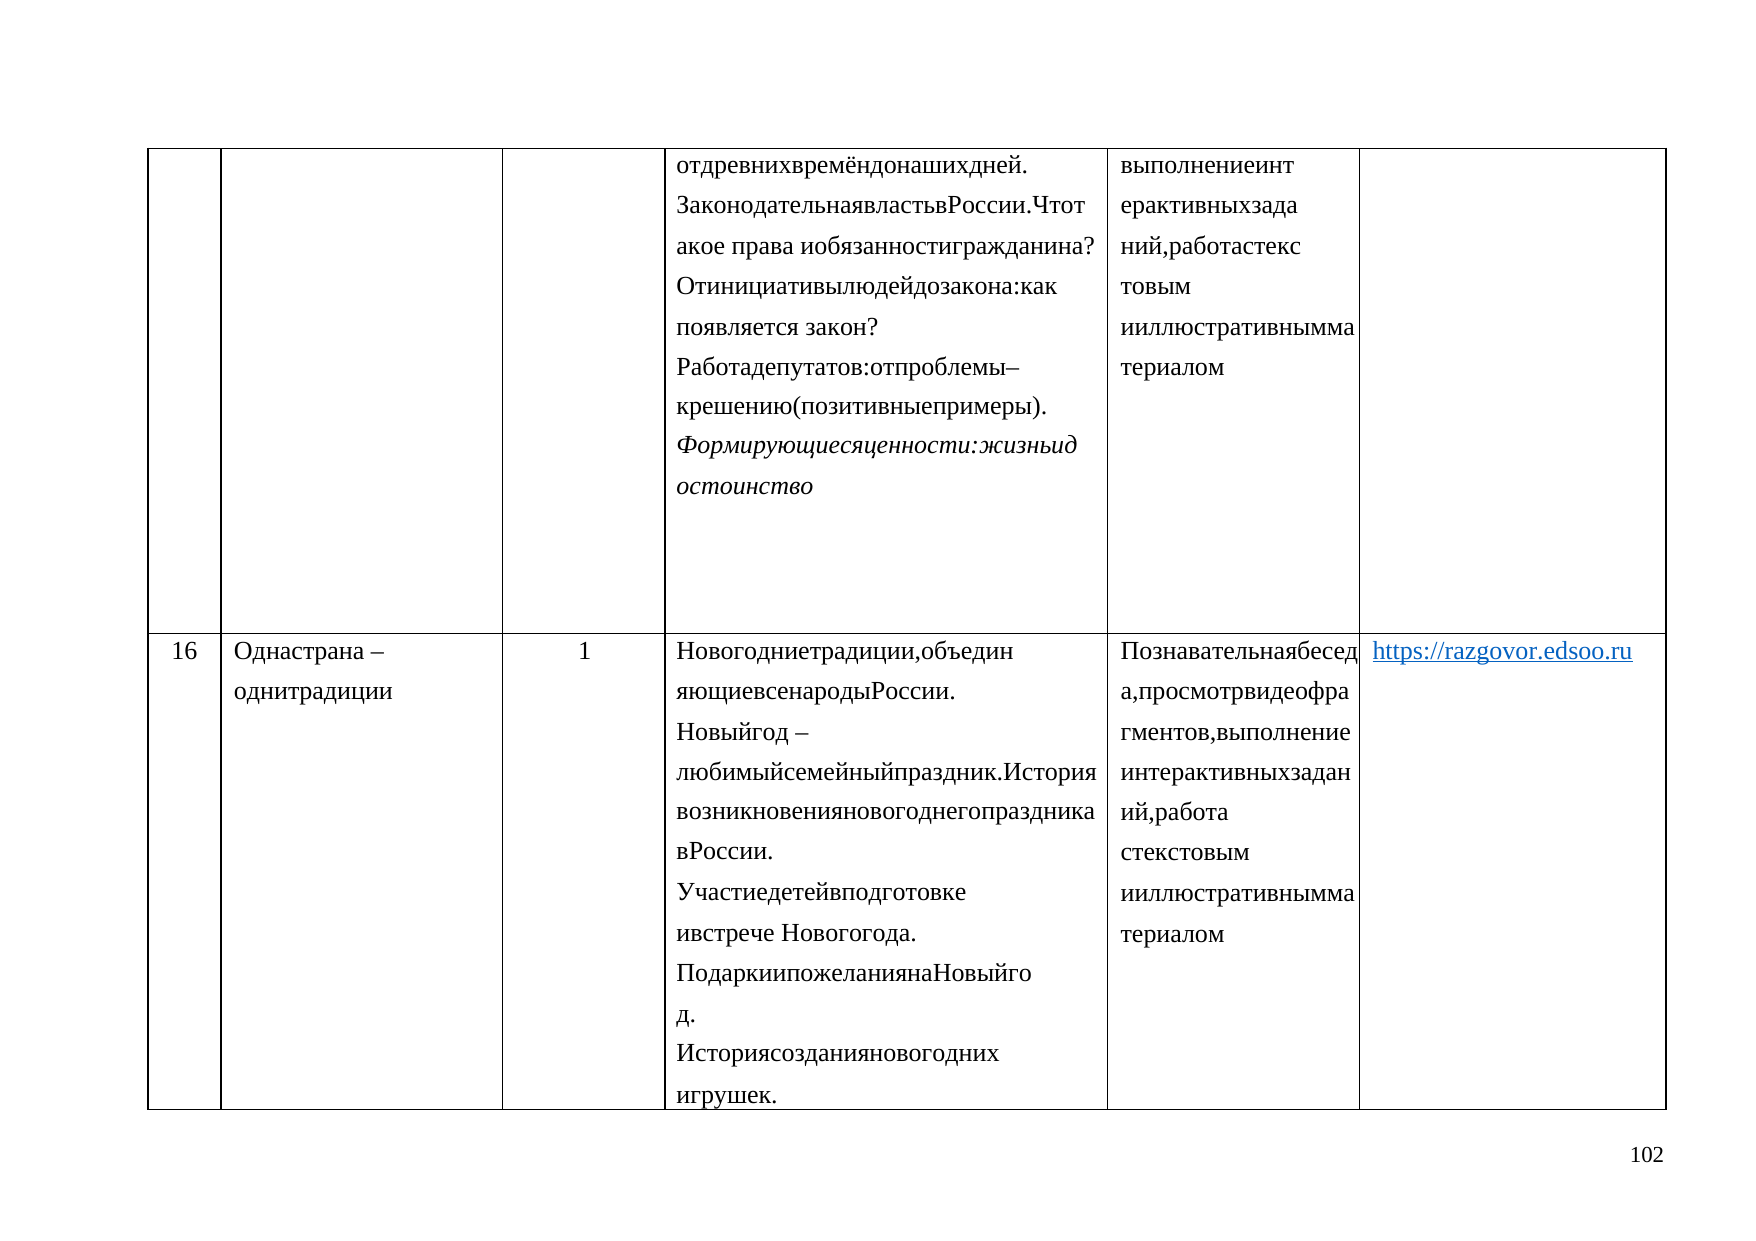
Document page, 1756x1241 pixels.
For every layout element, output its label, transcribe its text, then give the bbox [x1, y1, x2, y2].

table_header [222, 149, 502, 632]
table_cell Однастрана –однитрадиции [222, 634, 502, 1109]
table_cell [1108, 634, 1359, 1109]
table_cell 16 [149, 634, 220, 1109]
table_header отдревнихвремёндонашихдней. ЗаконодательнаявластьвРоссии.Чтотакое права иобязанностигражданина? Отинициативылюдейдозакона:как появляется закон?Работадепутатов:отпроблемы– крешению(позитивныепримеры). Формирующиесяценности:жизньидостоинство [666, 149, 1107, 632]
table_header выполнениеинтерактивныхзаданий,работастекстовым ииллюстративнымматериалом [1108, 149, 1359, 632]
table_cell https://razgovor.edsoo.ru [1360, 634, 1665, 1109]
table_header [1360, 149, 1665, 632]
table_header [503, 149, 664, 632]
table_cell 1 [503, 634, 664, 1109]
table_header [149, 149, 220, 632]
table_cell Новогодниетрадиции,объединяющиевсенародыРоссии. Новыйгод – любимыйсемейныйпраздник.ИсториявозникновенияновогоднегопраздникавРоссии. Участиедетейвподготовке ивстрече Новогогода. ПодаркиипожеланиянаНовыйгод. Историясозданияновогодних игрушек. [666, 634, 1107, 1109]
